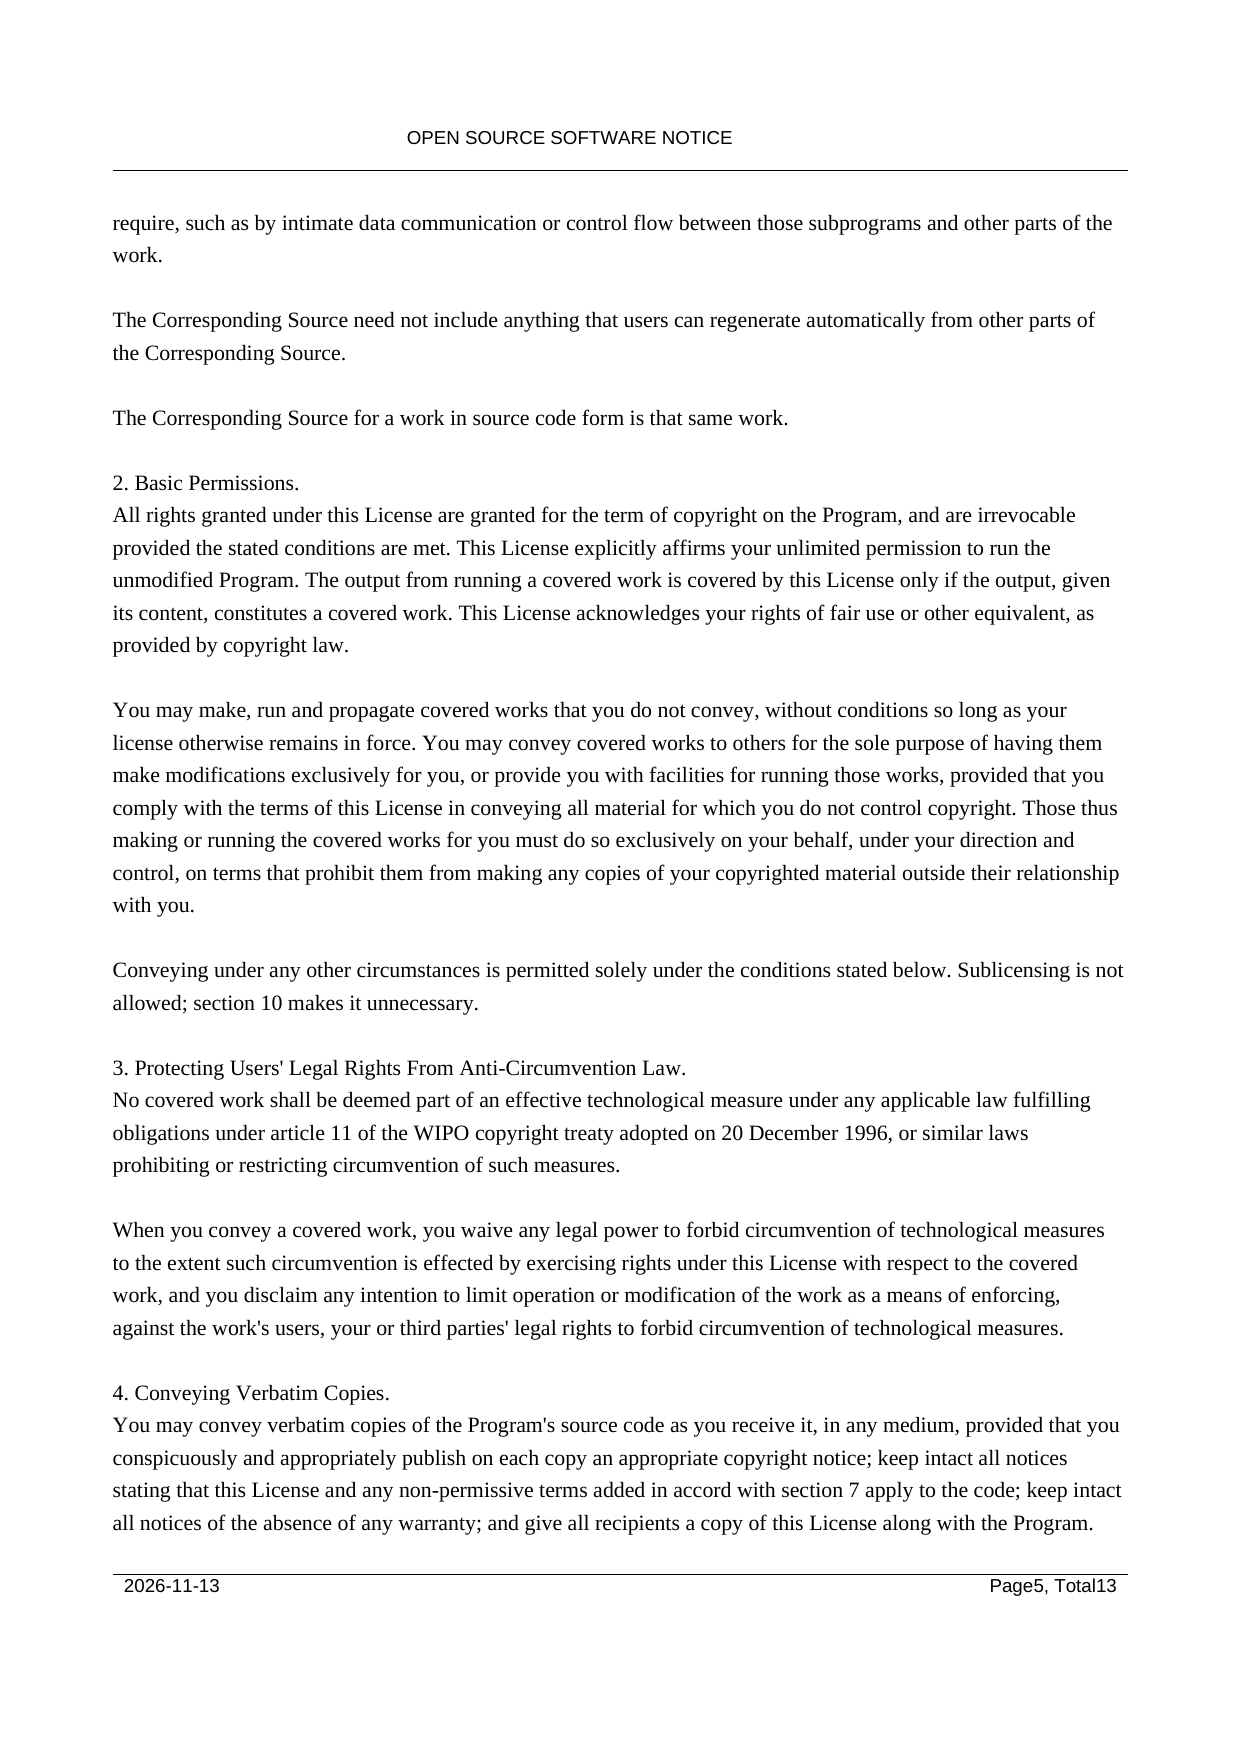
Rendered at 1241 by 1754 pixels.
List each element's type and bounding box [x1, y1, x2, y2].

text [112, 206, 1128, 1539]
